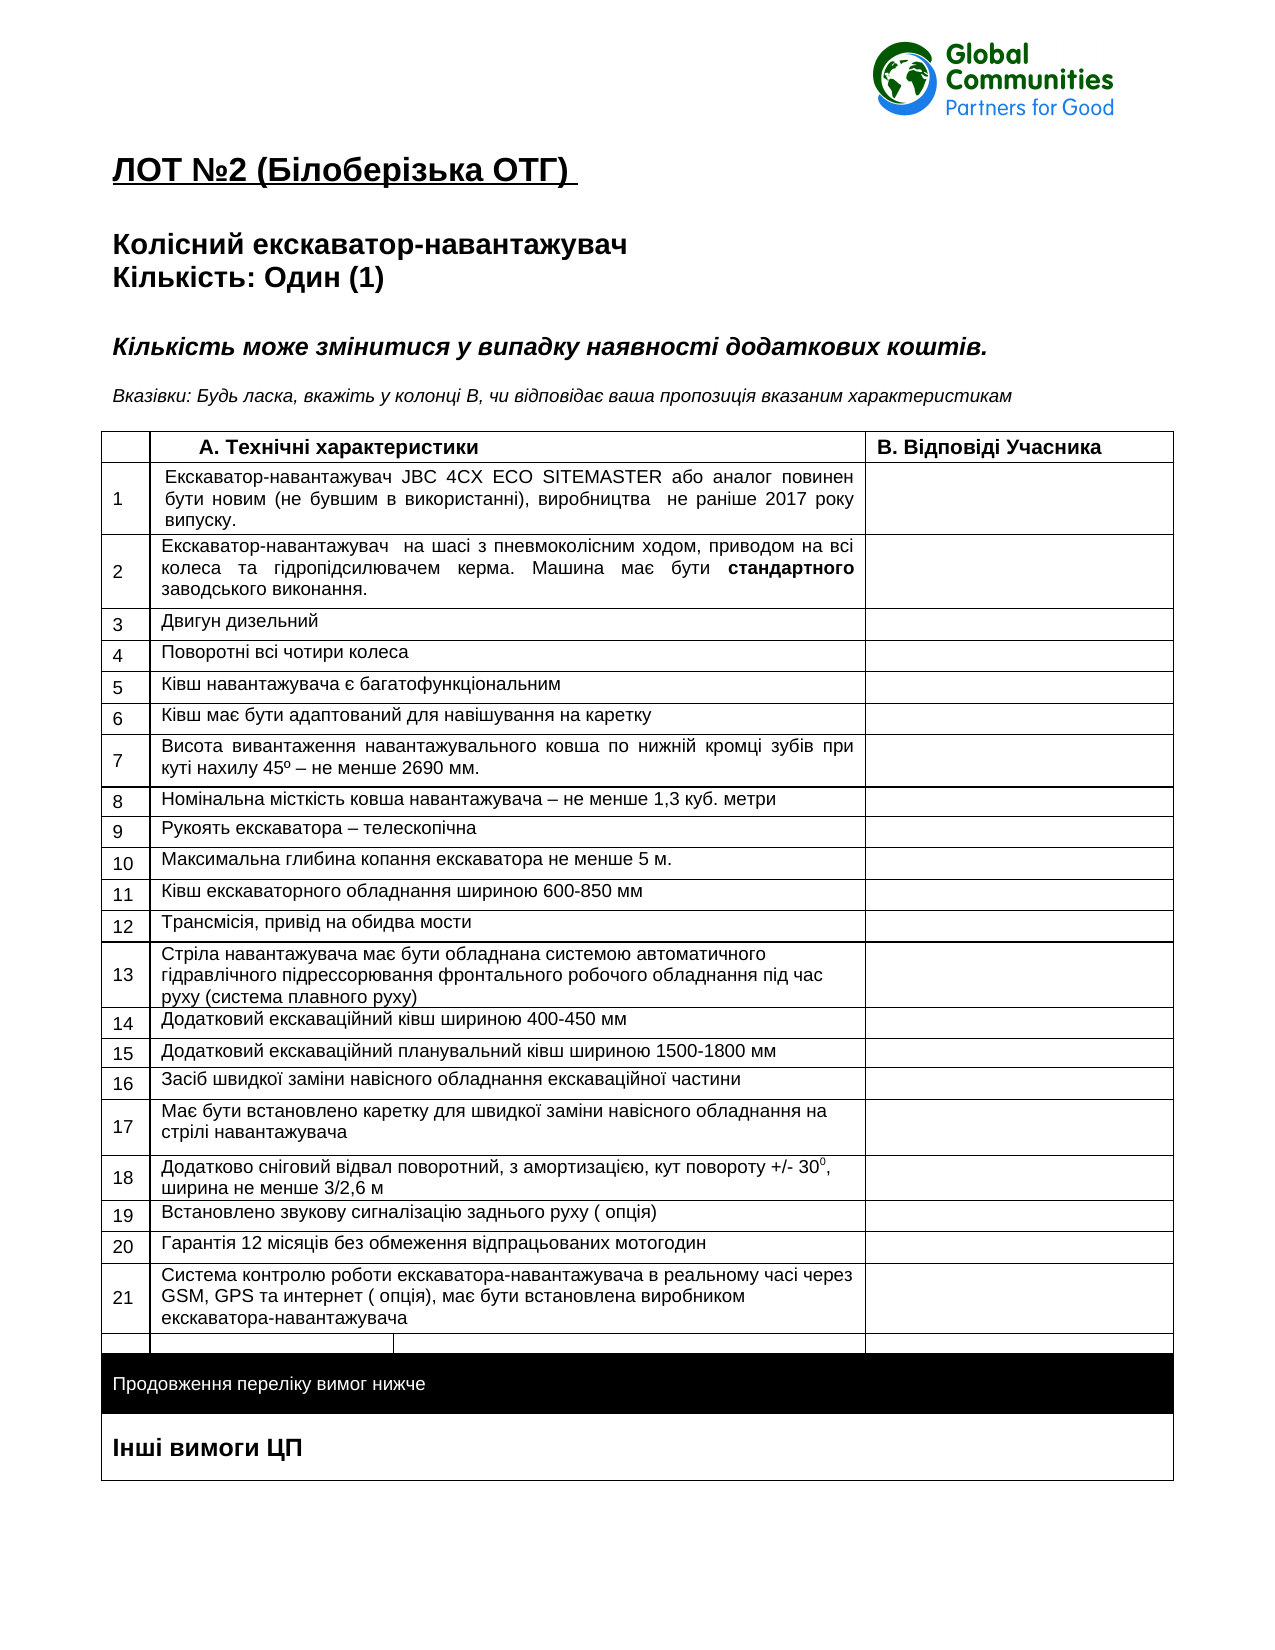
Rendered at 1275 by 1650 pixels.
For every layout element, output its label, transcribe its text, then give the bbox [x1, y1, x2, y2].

table_cell 12 [102, 911, 149, 941]
table_cell 7 [102, 735, 149, 786]
table_cell Висота вивантаження навантажувального ковша по нижній кромці зубів при куті нахилу 45º – не менше 2690 мм. [151, 735, 865, 786]
table_cell Максимальна глибина копання екскаватора не менше 5 м. [151, 848, 865, 878]
table_cell 21 [102, 1264, 149, 1333]
table_header В. Відповіді Учасника [866, 432, 1173, 462]
table_cell [866, 1068, 1173, 1098]
table_cell [866, 880, 1173, 910]
table_cell Додатковий екскаваційний планувальний ківш шириною 1500-1800 мм [151, 1039, 865, 1067]
table_cell 9 [102, 817, 149, 847]
table_cell [866, 463, 1173, 534]
table_cell Має бути встановлено каретку для швидкої заміни навісного обладнання на стрілі навантажувача [151, 1100, 865, 1154]
table_cell Двигун дизельний [151, 609, 865, 640]
picture [864, 33, 1121, 124]
table_cell [394, 1334, 865, 1353]
table_cell 11 [102, 880, 149, 910]
table_cell [866, 848, 1173, 878]
table_cell [151, 1334, 393, 1353]
table_cell Рукоять екскаватора – телескопічна [151, 817, 865, 847]
table_cell Додатковий екскаваційний ківш шириною 400-450 мм [151, 1008, 865, 1038]
table_cell [866, 1008, 1173, 1038]
table_cell 3 [102, 609, 149, 640]
table_cell 8 [102, 788, 149, 816]
table_cell 15 [102, 1039, 149, 1067]
table_cell 4 [102, 641, 149, 671]
text Кількість може змінитися у випадку наявності додаткових коштів. [112, 332, 1162, 361]
table_cell [866, 641, 1173, 671]
table_cell [866, 817, 1173, 847]
table_cell 19 [102, 1201, 149, 1231]
table_cell 1 [102, 463, 149, 534]
text Вказівки: Будь ласка, вкажіть у колонці B, чи відповідає ваша пропозиція вказаним характеристикам [112, 385, 1162, 407]
table_cell Ківш навантажувача є багатофункціональним [151, 672, 865, 703]
table_cell Ківш екскаваторного обладнання шириною 600-850 мм [151, 880, 865, 910]
table_cell 10 [102, 848, 149, 878]
table_cell [866, 911, 1173, 941]
table_cell Ківш має бути адаптований для навішування на каретку [151, 704, 865, 734]
table_cell [866, 1156, 1173, 1199]
table_cell Інші вимоги ЦП [102, 1414, 1173, 1480]
table_cell Гарантія 12 місяців без обмеження відпрацьованих мотогодин [151, 1232, 865, 1262]
table_cell Поворотні всі чотири колеса [151, 641, 865, 671]
table_cell Засіб швидкої заміни навісного обладнання екскаваційної частини [151, 1068, 865, 1098]
table_cell Трансмісія, привід на обидва мости [151, 911, 865, 941]
table_cell Екскаватор-навантажувач на шасі з пневмоколісним ходом, приводом на всі колеса та гідропідсилювачем керма. Машина має бути стандартного заводського виконання. [151, 535, 865, 608]
table_cell 18 [102, 1156, 149, 1199]
table_cell 2 [102, 535, 149, 608]
table_cell [866, 1232, 1173, 1262]
table_cell [866, 535, 1173, 608]
table_header А. Технічні характеристики [151, 432, 865, 462]
table_cell 13 [102, 943, 149, 1007]
table_cell Продовження переліку вимог нижче [102, 1354, 1173, 1413]
table_cell 5 [102, 672, 149, 703]
table_header [102, 432, 149, 462]
table_cell [866, 943, 1173, 1007]
table_cell [866, 1039, 1173, 1067]
table_cell [866, 788, 1173, 816]
table_cell [866, 1201, 1173, 1231]
table_cell Система контролю роботи екскаватора-навантажувача в реальному часі через GSM, GPS та интернет ( опція), має бути встановлена виробником екскаватора-навантажувача [151, 1264, 865, 1333]
table_cell 20 [102, 1232, 149, 1262]
text Колісний екскаватор-навантажувач [112, 227, 1162, 260]
table_cell [866, 1334, 1173, 1353]
text ЛОТ №2 (Білоберізька ОТГ) [112, 150, 1162, 188]
table_cell Встановлено звукову сигналізацію заднього руху ( опція) [151, 1201, 865, 1231]
table_cell [866, 609, 1173, 640]
table_cell [866, 1100, 1173, 1154]
table_cell 16 [102, 1068, 149, 1098]
table_cell 14 [102, 1008, 149, 1038]
table_cell 6 [102, 704, 149, 734]
text Кількість: Один (1) [112, 260, 1162, 294]
table_cell [866, 704, 1173, 734]
table_cell [102, 1334, 149, 1353]
table_cell Стріла навантажувача має бути обладнана системою автоматичного гідравлічного підрессорювання фронтального робочого обладнання під час руху (система плавного руху) [151, 943, 865, 1007]
table_cell [866, 1264, 1173, 1333]
table_cell Додатково сніговий відвал поворотний, з амортизацією, кут повороту +/- 300, ширина не менше 3/2,6 м [151, 1156, 865, 1199]
table_cell [866, 735, 1173, 786]
table_cell 17 [102, 1100, 149, 1154]
table_cell Екскаватор-навантажувач JBC 4CX ECO SITEMASTER або аналог повинен бути новим (не бувшим в використанні), виробництва не раніше 2017 року випуску. [151, 463, 865, 534]
table_cell [866, 672, 1173, 703]
table_cell Номінальна місткість ковша навантажувача – не менше 1,3 куб. метри [151, 788, 865, 816]
